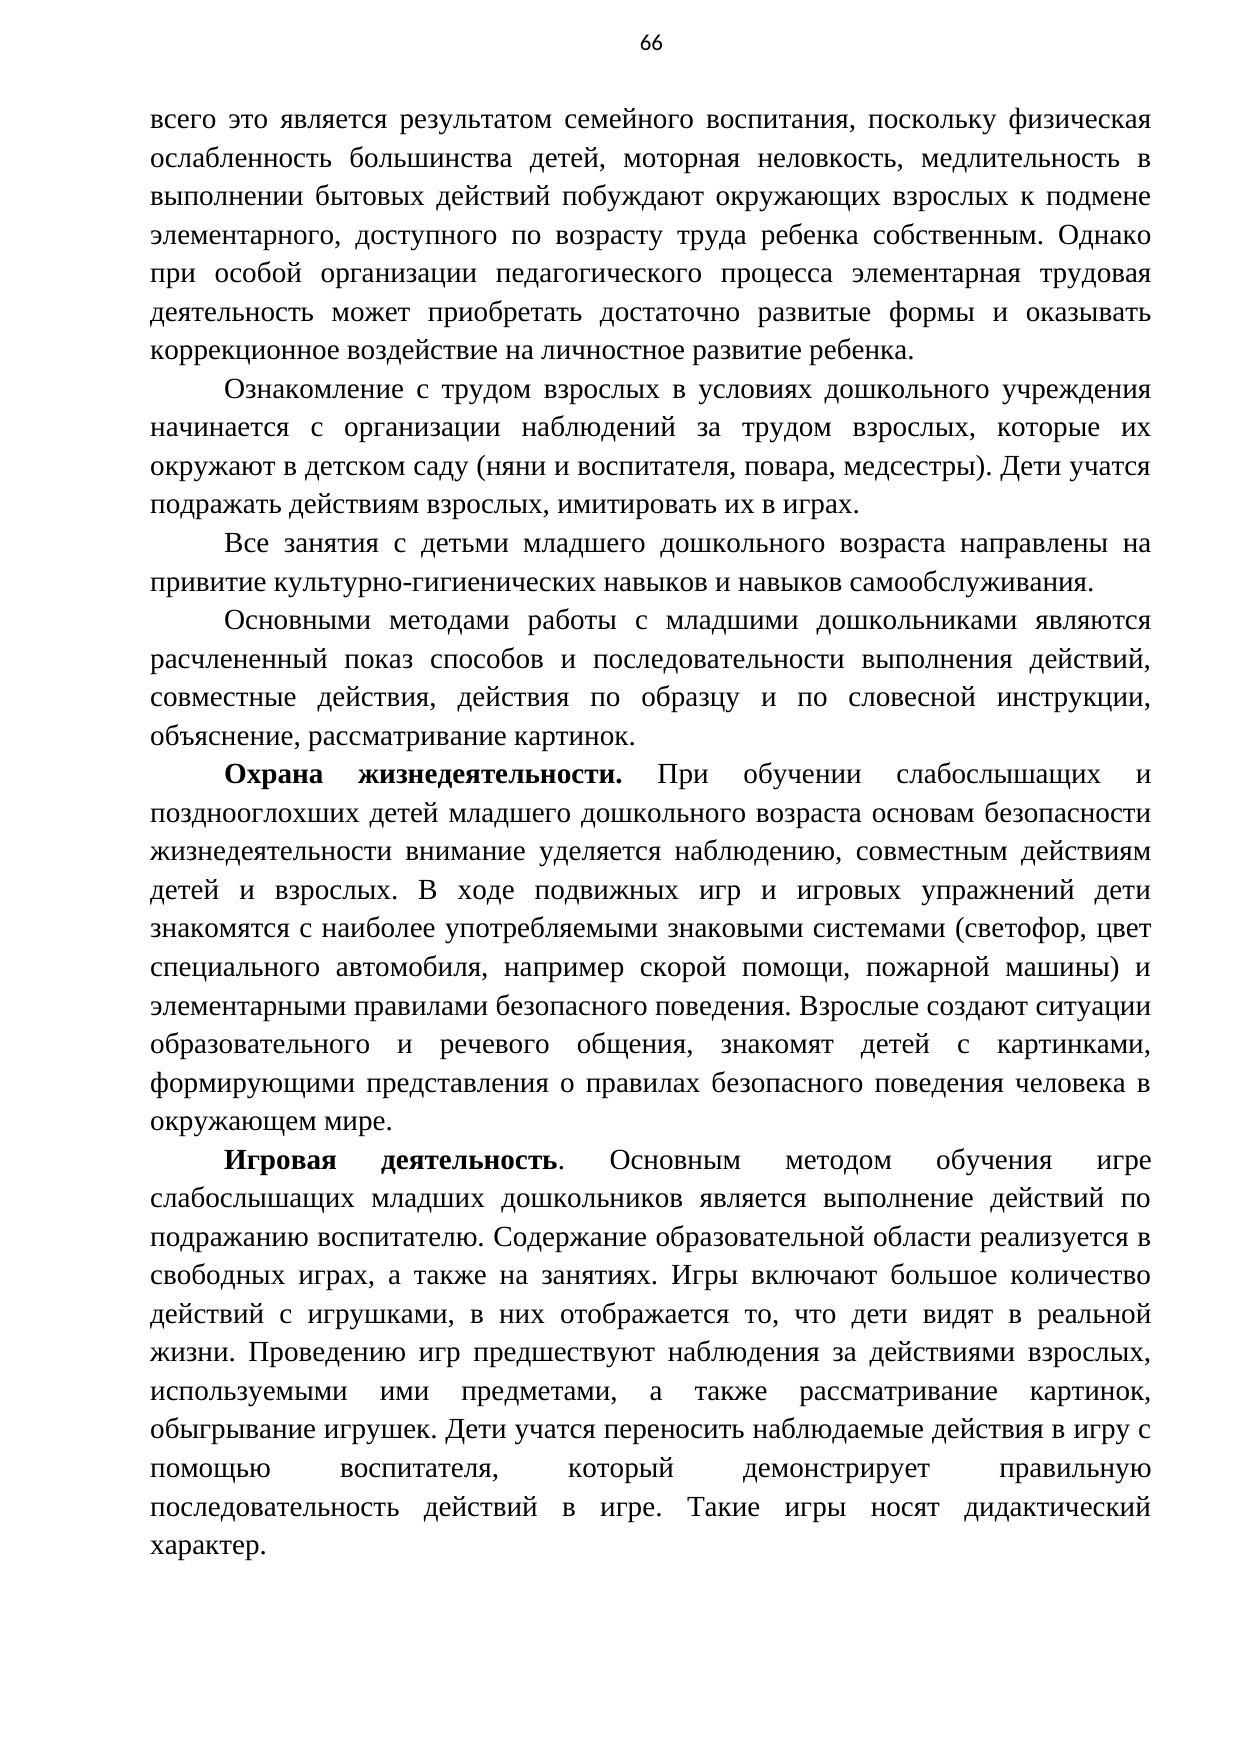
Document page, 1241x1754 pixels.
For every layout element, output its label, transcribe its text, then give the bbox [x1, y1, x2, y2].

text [150, 101, 1152, 366]
text Ознакомление с трудом взрослых в условиях дошкольного учреждения начинается с организации наблюдений за трудом взрослых, которые их окружают в детском саду (няни и воспитателя, повара, медсестры). Дети учатся подражать действиям взрослых, имитировать их в играх. [150, 371, 1152, 520]
text Игровая деятельность. Основным методом обучения игре слабослышащих младших дошкольников является выполнение действий по подражанию воспитателю. Содержание образовательной области реализуется в свободных играх, а также на занятиях. Игры включают большое количество действий с игрушками, в них отображается то, что дети видят в реальной жизни. Проведению игр предшествуют наблюдения за действиями взрослых, используемыми ими предметами, а также рассматривание картинок, обыгрывание игрушек. Дети учатся переносить наблюдаемые действия в игру с помощью воспитателя, который демонстрирует правильную последовательность действий в игре. Такие игры носят дидактический характер. [150, 1142, 1152, 1561]
text Основными методами работы с младшими дошкольниками являются расчлененный показ способов и последовательности выполнения действий, совместные действия, действия по образцу и по словесной инструкции, объяснение, рассматривание картинок. [150, 602, 1152, 751]
text Все занятия с детьми младшего дошкольного возраста направлены на привитие культурно-гигиенических навыков и навыков самообслуживания. [150, 525, 1152, 597]
text Охрана жизнедеятельности. При обучении слабослышащих и позднооглохших детей младшего дошкольного возраста основам безопасности жизнедеятельности внимание уделяется наблюдению, совместным действиям детей и взрослых. В ходе подвижных игр и игровых упражнений дети знакомятся с наиболее употребляемыми знаковыми системами (светофор, цвет специального автомобиля, например скорой помощи, пожарной машины) и элементарными правилами безопасного поведения. Взрослые создают ситуации образовательного и речевого общения, знакомят детей с картинками, формирующими представления о правилах безопасного поведения человека в окружающем мире. [150, 756, 1152, 1137]
